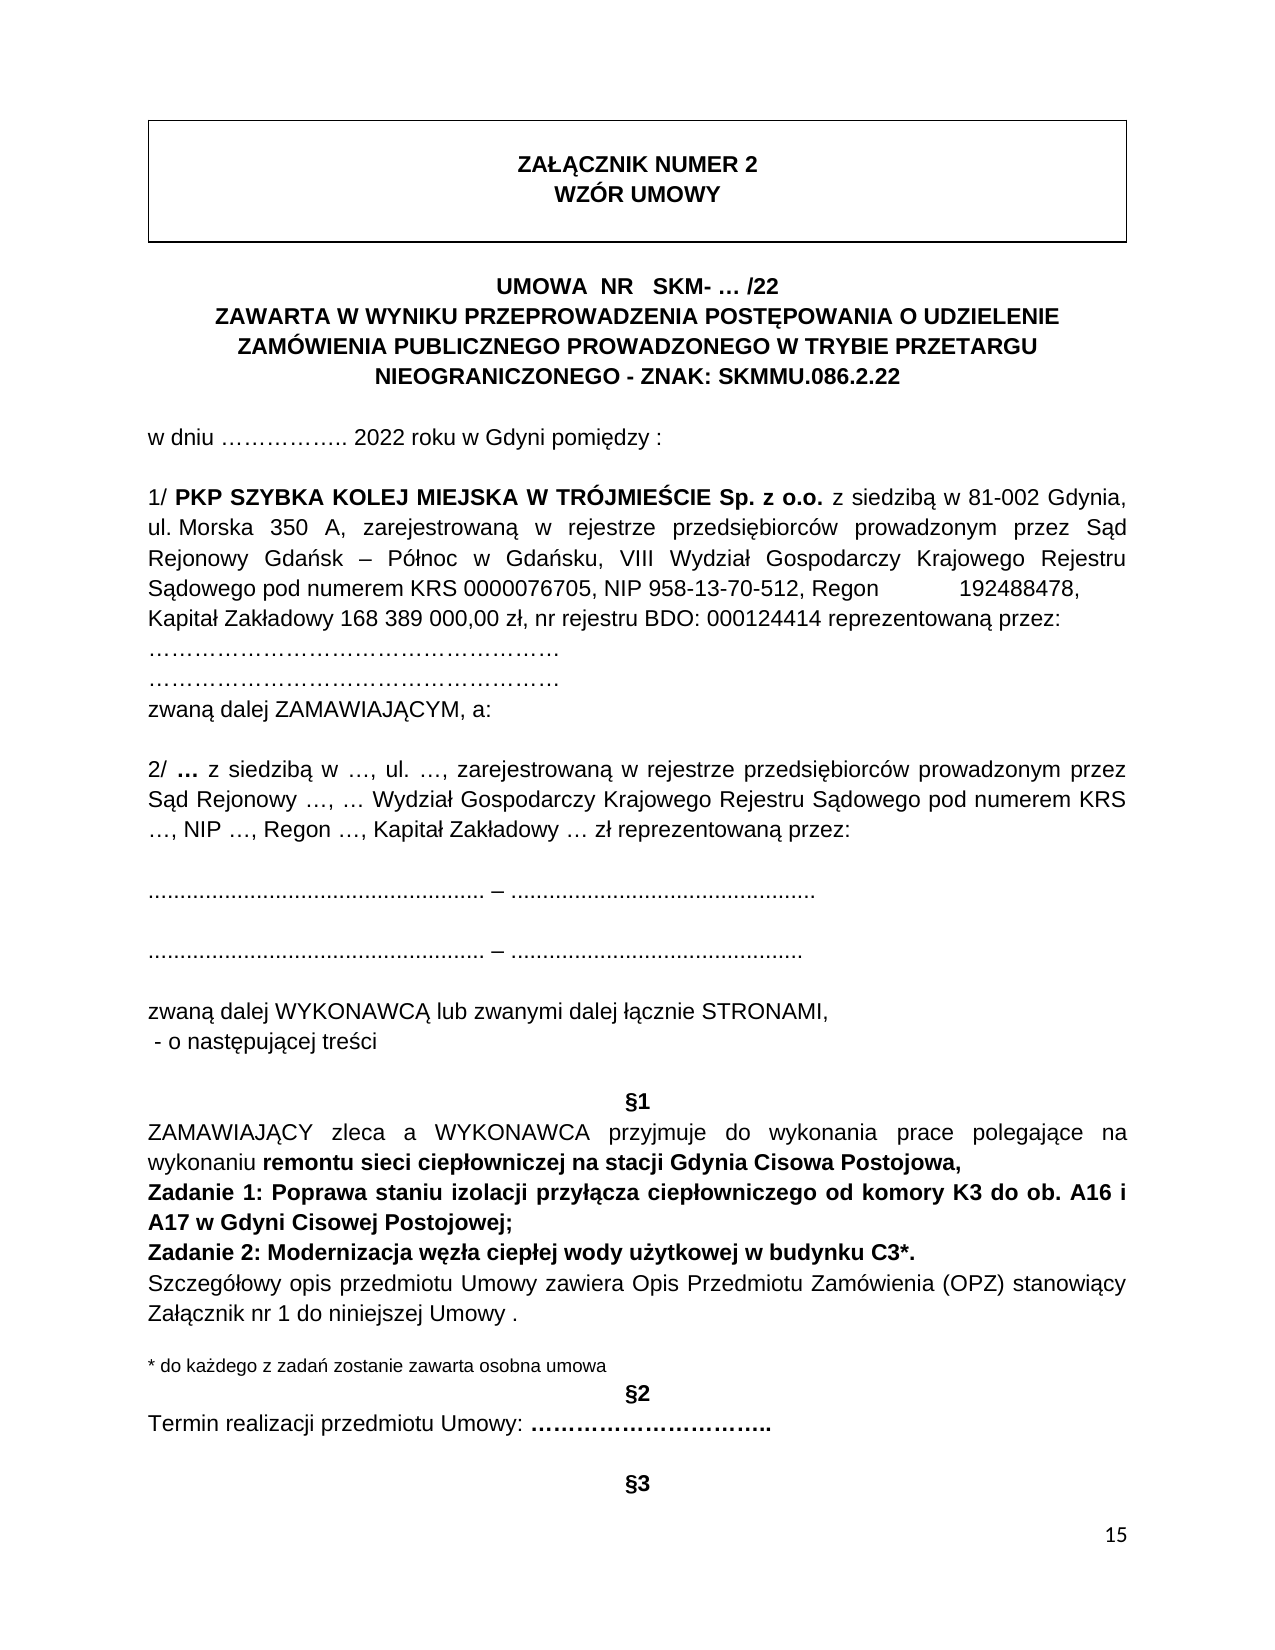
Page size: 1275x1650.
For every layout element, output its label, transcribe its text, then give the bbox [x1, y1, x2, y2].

text Szczegółowy opis przedmiotu Umowy zawiera Opis Przedmiotu Zamówienia (OPZ) stanowiący Załącznik nr 1 do niniejszej Umowy . [148, 1269, 1127, 1326]
text zwaną dalej ZAMAWIAJĄCYM, a: [148, 696, 1127, 722]
text 1/ PKP SZYBKA KOLEJ MIEJSKA W TRÓJMIEŚCIE Sp. z o.o. z siedzibą w 81-002 Gdynia, ul. Morska , zarejestrowaną w rejestrze przedsiębiorców prowadzonym przez Sąd Rejonowy Gdańsk – Północ w Gdańsku, VIII Wydział Gospodarczy Krajowego Rejestru Sądowego pod numerem KRS 0000076705, NIP 958-13-70-512, Regon 192488478, Kapitał Zakładowy 168 389 000,00 zł, nr rejestru BDO: 000124414 reprezentowaną przez: [148, 484, 1127, 631]
text * do każdego z zadań zostanie zawarta osobna umowa [148, 1355, 1127, 1376]
text ……………………………………………… [148, 665, 1127, 692]
text §2 [148, 1379, 1127, 1406]
text ……………………………………………… [148, 635, 1127, 661]
text §3 [148, 1470, 1127, 1496]
text ..................................................... – .............................................. [148, 937, 1127, 963]
text ZAMAWIAJĄCY zleca a WYKONAWCA przyjmuje do wykonania prace polegające na wykonaniu remontu sieci ciepłowniczej na stacji Gdynia Cisowa Postojowa, [148, 1118, 1127, 1175]
text UMOWA NR SKM- … /22 [148, 273, 1127, 299]
table_header ZAŁĄCZNIK NUMER 2 WZÓR UMOWY [149, 121, 1126, 241]
text ..................................................... – ................................................ [148, 877, 1127, 903]
text Termin realizacji przedmiotu Umowy: ………………………….. [148, 1410, 1127, 1436]
text Zadanie 1: Poprawa staniu izolacji przyłącza ciepłowniczego od komory K3 do ob. A16 i A17 w Gdyni Cisowej Postojowej; [148, 1179, 1127, 1235]
text ZAWARTA W WYNIKU PRZEPROWADZENIA POSTĘPOWANIA O UDZIELENIE ZAMÓWIENIA PUBLICZNEGO PROWADZONEGO W TRYBIE PRZETARGU NIEOGRANICZONEGO - ZNAK: SKMMU.086.2.22 [148, 303, 1127, 389]
text zwaną dalej WYKONAWCĄ lub zwanymi dalej łącznie STRONAMI, [148, 998, 1127, 1024]
text 2/ … z siedzibą w …, ul. …, zarejestrowaną w rejestrze przedsiębiorców prowadzonym przez Sąd Rejonowy …, … Wydział Gospodarczy Krajowego Rejestru Sądowego pod numerem KRS …, NIP …, Regon …, Kapitał Zakładowy … zł reprezentowaną przez: [148, 756, 1127, 843]
text w dniu …………….. 2022 roku w Gdyni pomiędzy : [148, 424, 1127, 450]
text - o następującej treści [148, 1028, 1127, 1054]
text §1 [148, 1088, 1127, 1114]
text Zadanie 2: Modernizacja węzła ciepłej wody użytkowej w budynku C3*. [148, 1239, 1127, 1266]
